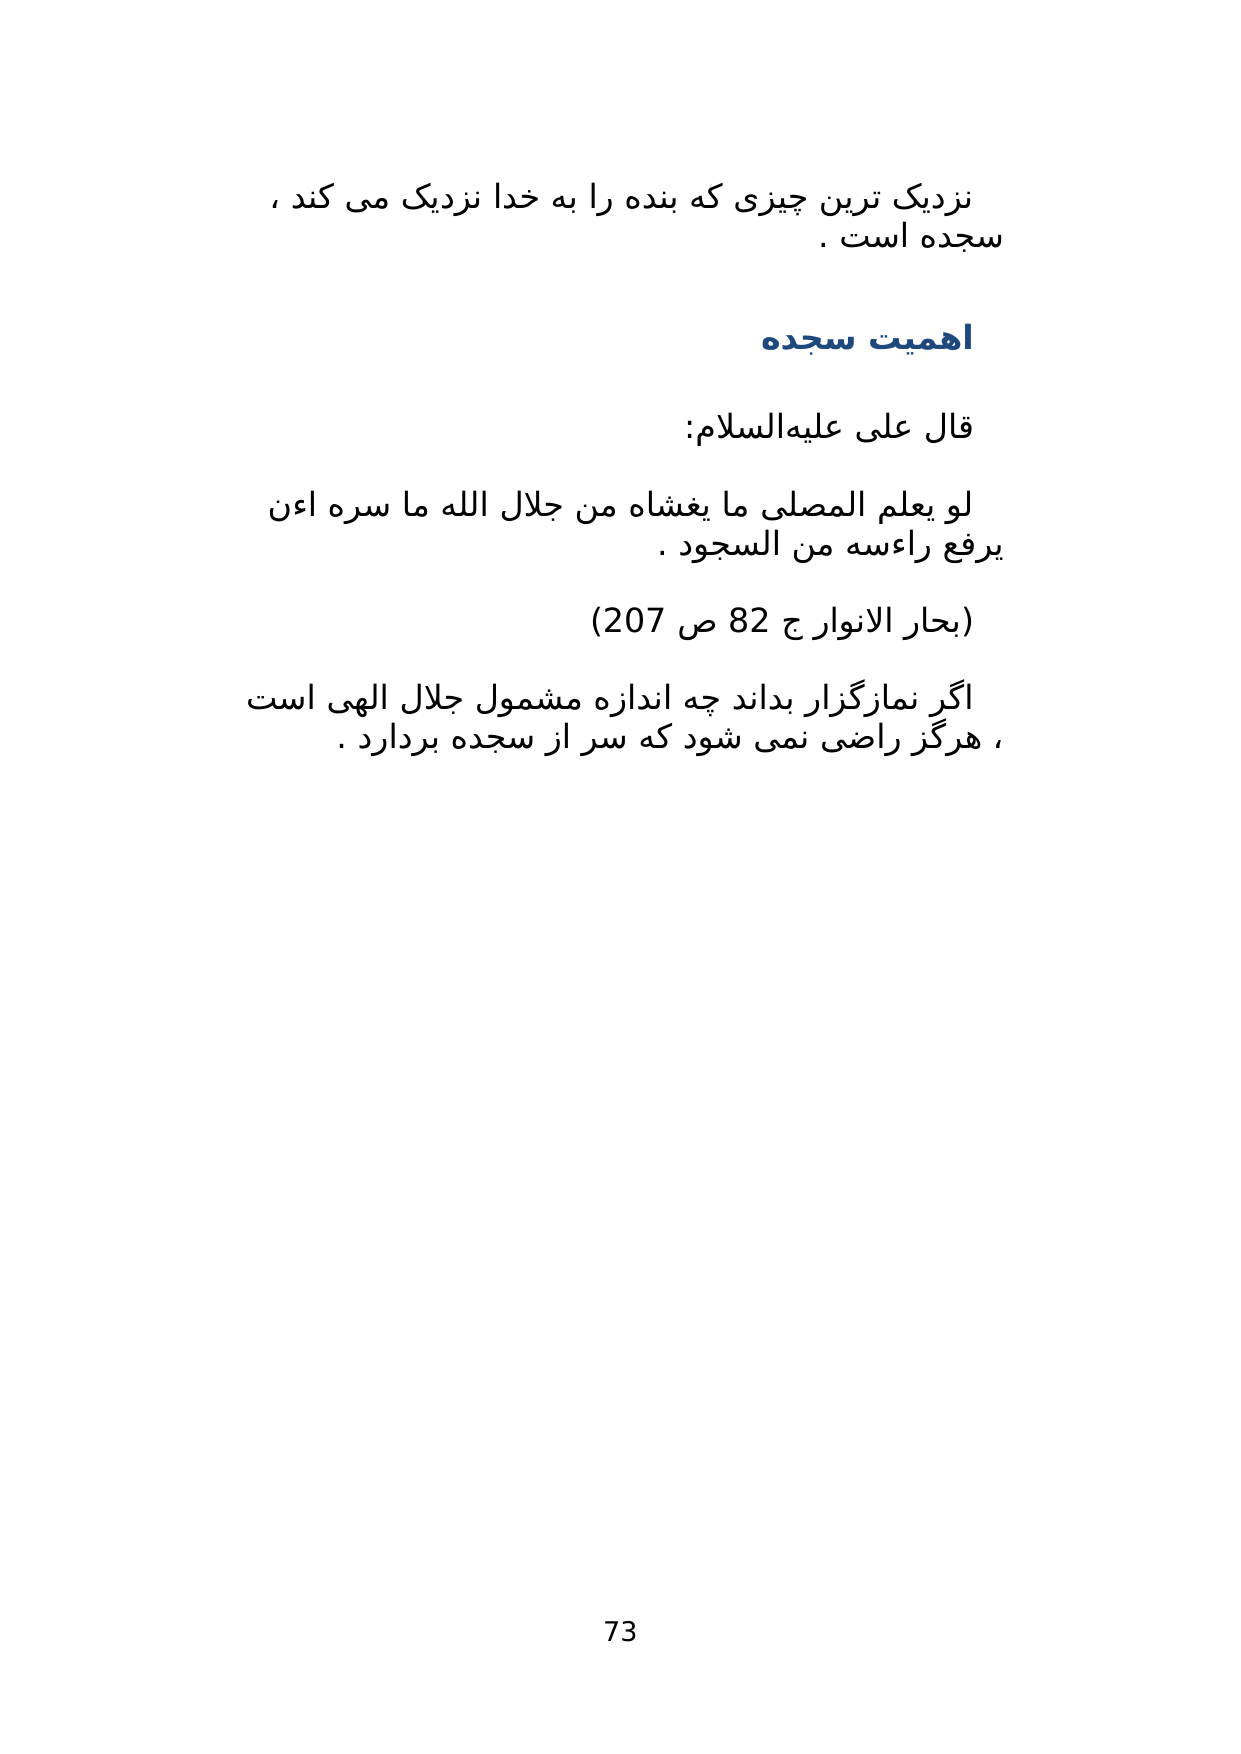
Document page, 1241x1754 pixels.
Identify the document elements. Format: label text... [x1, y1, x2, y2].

text قال علی عليه‌السلام: [236, 408, 1004, 447]
text نزدیک ترین چیزی که بنده را به خدا نزدیک می کند ، سجده است . [236, 177, 1004, 255]
subtitle اهمیت سجده [236, 318, 1004, 357]
text اگر نمازگزار بداند چه اندازه مشمول جلال الهی است ، هرگز راضی نمی شود که سر از سجده بردارد . [236, 678, 1004, 756]
text (بحار الانوار ج 82 ص 207) [236, 601, 1004, 640]
text لو یعلم المصلی ما یغشاه من جلال الله ما سره اءن یرفع راءسه من السجود . [236, 485, 1004, 563]
